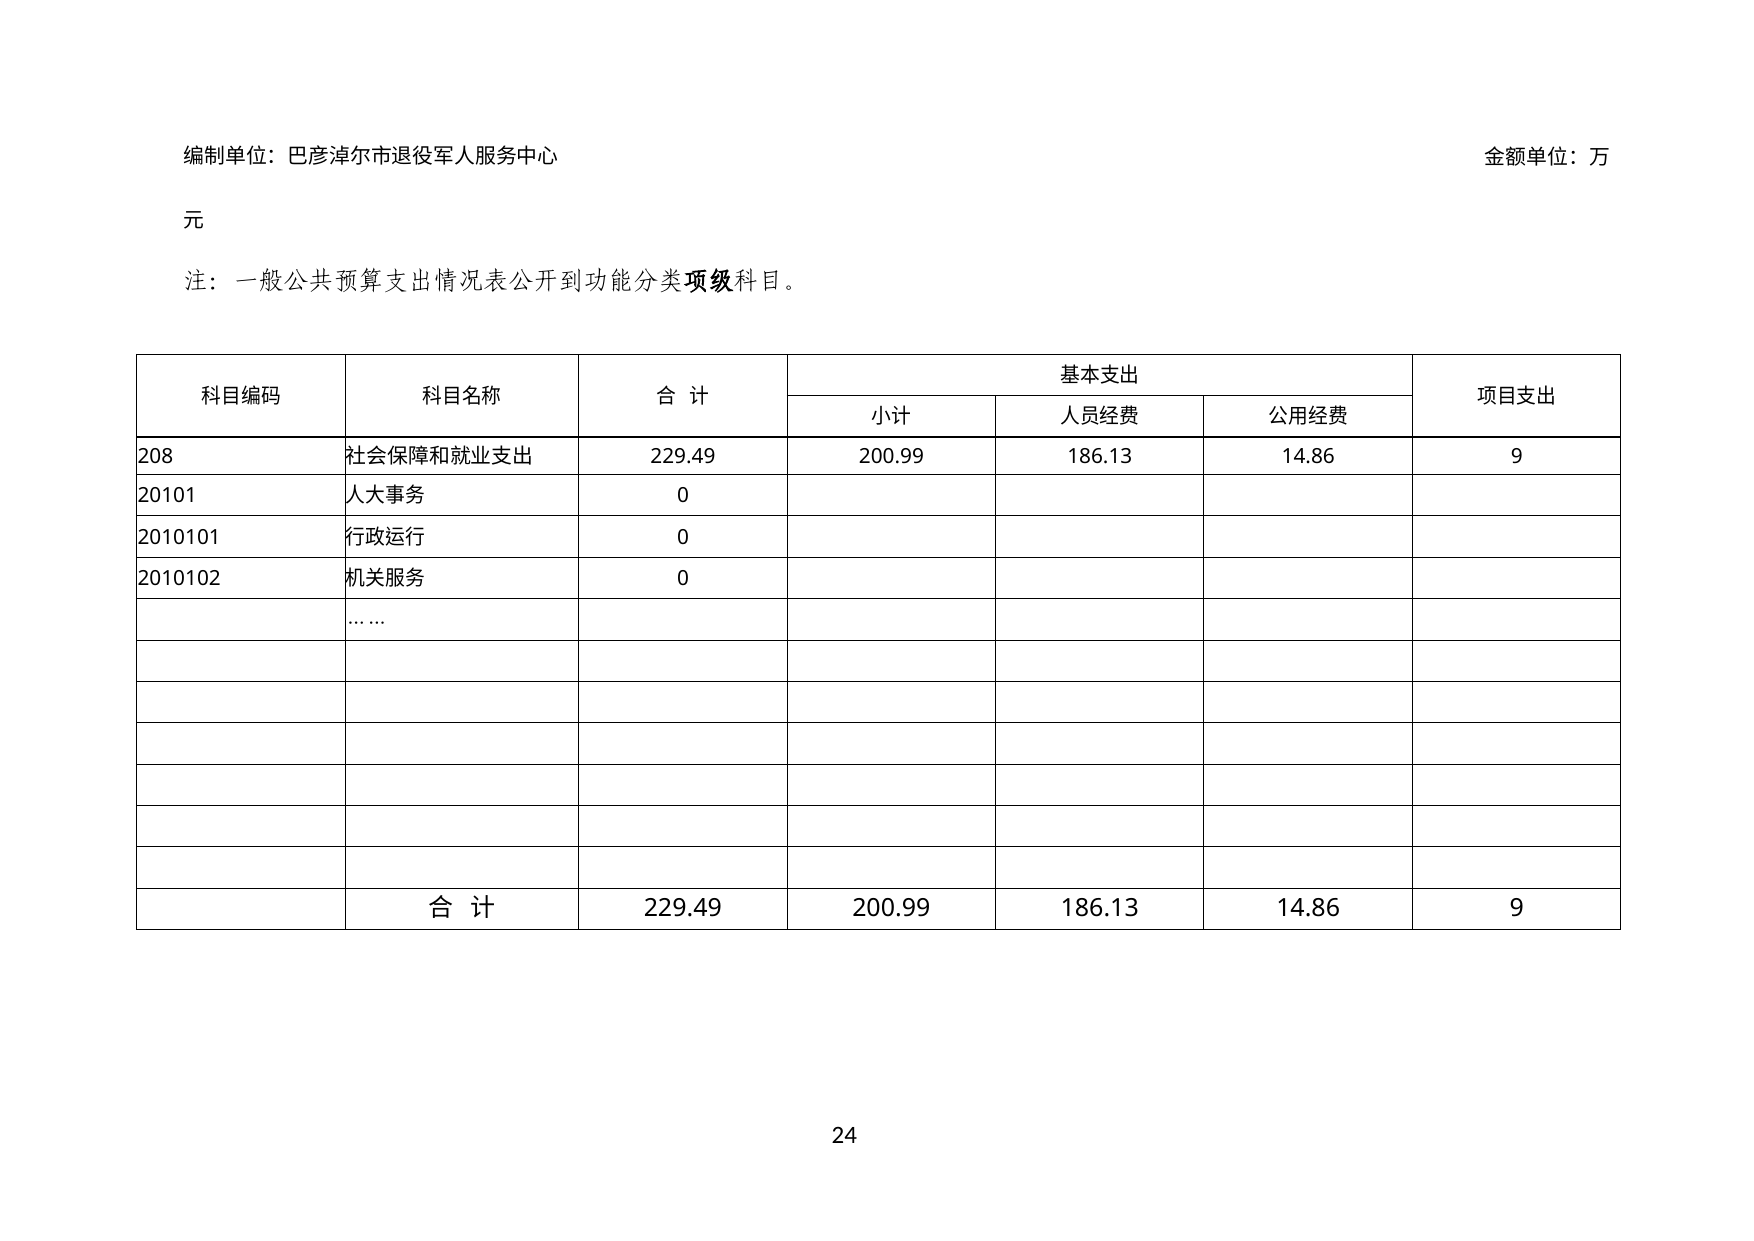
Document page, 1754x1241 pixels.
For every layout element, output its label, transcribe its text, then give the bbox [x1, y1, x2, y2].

table_cell [346, 723, 578, 763]
table_cell [1204, 682, 1412, 722]
table_cell [137, 682, 345, 722]
table_cell 229.49 [579, 438, 787, 474]
table_cell [1204, 765, 1412, 805]
table_cell [1204, 641, 1412, 681]
table_header 合 计 [579, 355, 787, 436]
table_cell [346, 765, 578, 805]
table_cell 186.13 [996, 889, 1203, 929]
table_cell [788, 516, 995, 557]
table_cell 0 [579, 475, 787, 515]
table_cell [1204, 723, 1412, 763]
table_cell [996, 599, 1203, 639]
table_cell [579, 723, 787, 763]
table_cell [996, 723, 1203, 763]
table_cell [996, 765, 1203, 805]
table_cell [1204, 516, 1412, 557]
table_cell [996, 558, 1203, 598]
table_cell 186.13 [996, 438, 1203, 474]
table_cell [788, 641, 995, 681]
table_cell [1413, 516, 1620, 557]
table_cell [1204, 847, 1412, 888]
text 编制单位：巴彦淖尔市退役军人服务中心 金额单位：万元 [183, 114, 1610, 239]
table_cell 9 [1413, 889, 1620, 929]
table_cell [346, 682, 578, 722]
table_cell [1413, 723, 1620, 763]
table_cell 人员经费 [996, 396, 1203, 436]
table_cell [996, 806, 1203, 846]
table_cell 208 [137, 438, 345, 474]
table_cell [346, 641, 578, 681]
table_cell [996, 516, 1203, 557]
table_cell [1413, 682, 1620, 722]
text 注：一般公共预算支出情况表公开到功能分类项级科目。 [183, 239, 1610, 302]
table_header 科目名称 [346, 355, 578, 436]
table_cell 2010102 [137, 558, 345, 598]
table_cell [1413, 599, 1620, 639]
table_cell [1413, 641, 1620, 681]
table_cell [579, 806, 787, 846]
table_cell [579, 682, 787, 722]
table_cell [1204, 806, 1412, 846]
table_cell 行政运行 [346, 516, 578, 557]
table_cell 小计 [788, 396, 995, 436]
table_cell [788, 723, 995, 763]
table_cell 200.99 [788, 438, 995, 474]
table_cell 合 计 [346, 889, 578, 929]
table_cell [579, 641, 787, 681]
table_header 项目支出 [1413, 355, 1620, 436]
table_cell [788, 847, 995, 888]
table_cell 0 [579, 558, 787, 598]
table_cell [346, 847, 578, 888]
table_cell [788, 765, 995, 805]
table_cell [1413, 765, 1620, 805]
table_cell [579, 847, 787, 888]
table_cell [1204, 599, 1412, 639]
table_cell [788, 806, 995, 846]
table_cell 机关服务 [346, 558, 578, 598]
table_cell [137, 641, 345, 681]
table_cell [788, 599, 995, 639]
table_cell 14.86 [1204, 889, 1412, 929]
table_cell [1413, 558, 1620, 598]
table_cell 2010101 [137, 516, 345, 557]
table_header 科目编码 [137, 355, 345, 436]
table_cell 229.49 [579, 889, 787, 929]
table_cell [137, 806, 345, 846]
table_cell [1413, 806, 1620, 846]
table_cell [1204, 475, 1412, 515]
table_cell [996, 641, 1203, 681]
table_cell 200.99 [788, 889, 995, 929]
table_cell 公用经费 [1204, 396, 1412, 436]
table_cell [788, 682, 995, 722]
table_cell [1413, 475, 1620, 515]
table_cell [579, 765, 787, 805]
table_cell [1413, 847, 1620, 888]
table_cell [346, 806, 578, 846]
table_cell [579, 599, 787, 639]
table_header 基本支出 [788, 355, 1412, 395]
table_cell [996, 682, 1203, 722]
table_cell [996, 847, 1203, 888]
table_cell …… [346, 599, 578, 639]
table_cell [137, 599, 345, 639]
table_cell 14.86 [1204, 438, 1412, 474]
table_cell 人大事务 [346, 475, 578, 515]
table_cell [137, 847, 345, 888]
table_cell 社会保障和就业支出 [346, 438, 578, 474]
table_cell [137, 765, 345, 805]
table_cell [137, 889, 345, 929]
table_cell 0 [579, 516, 787, 557]
table_cell [996, 475, 1203, 515]
table_cell [788, 475, 995, 515]
table_cell [137, 723, 345, 763]
table_cell 9 [1413, 438, 1620, 474]
table_cell [1204, 558, 1412, 598]
table_cell [788, 558, 995, 598]
table_cell 20101 [137, 475, 345, 515]
